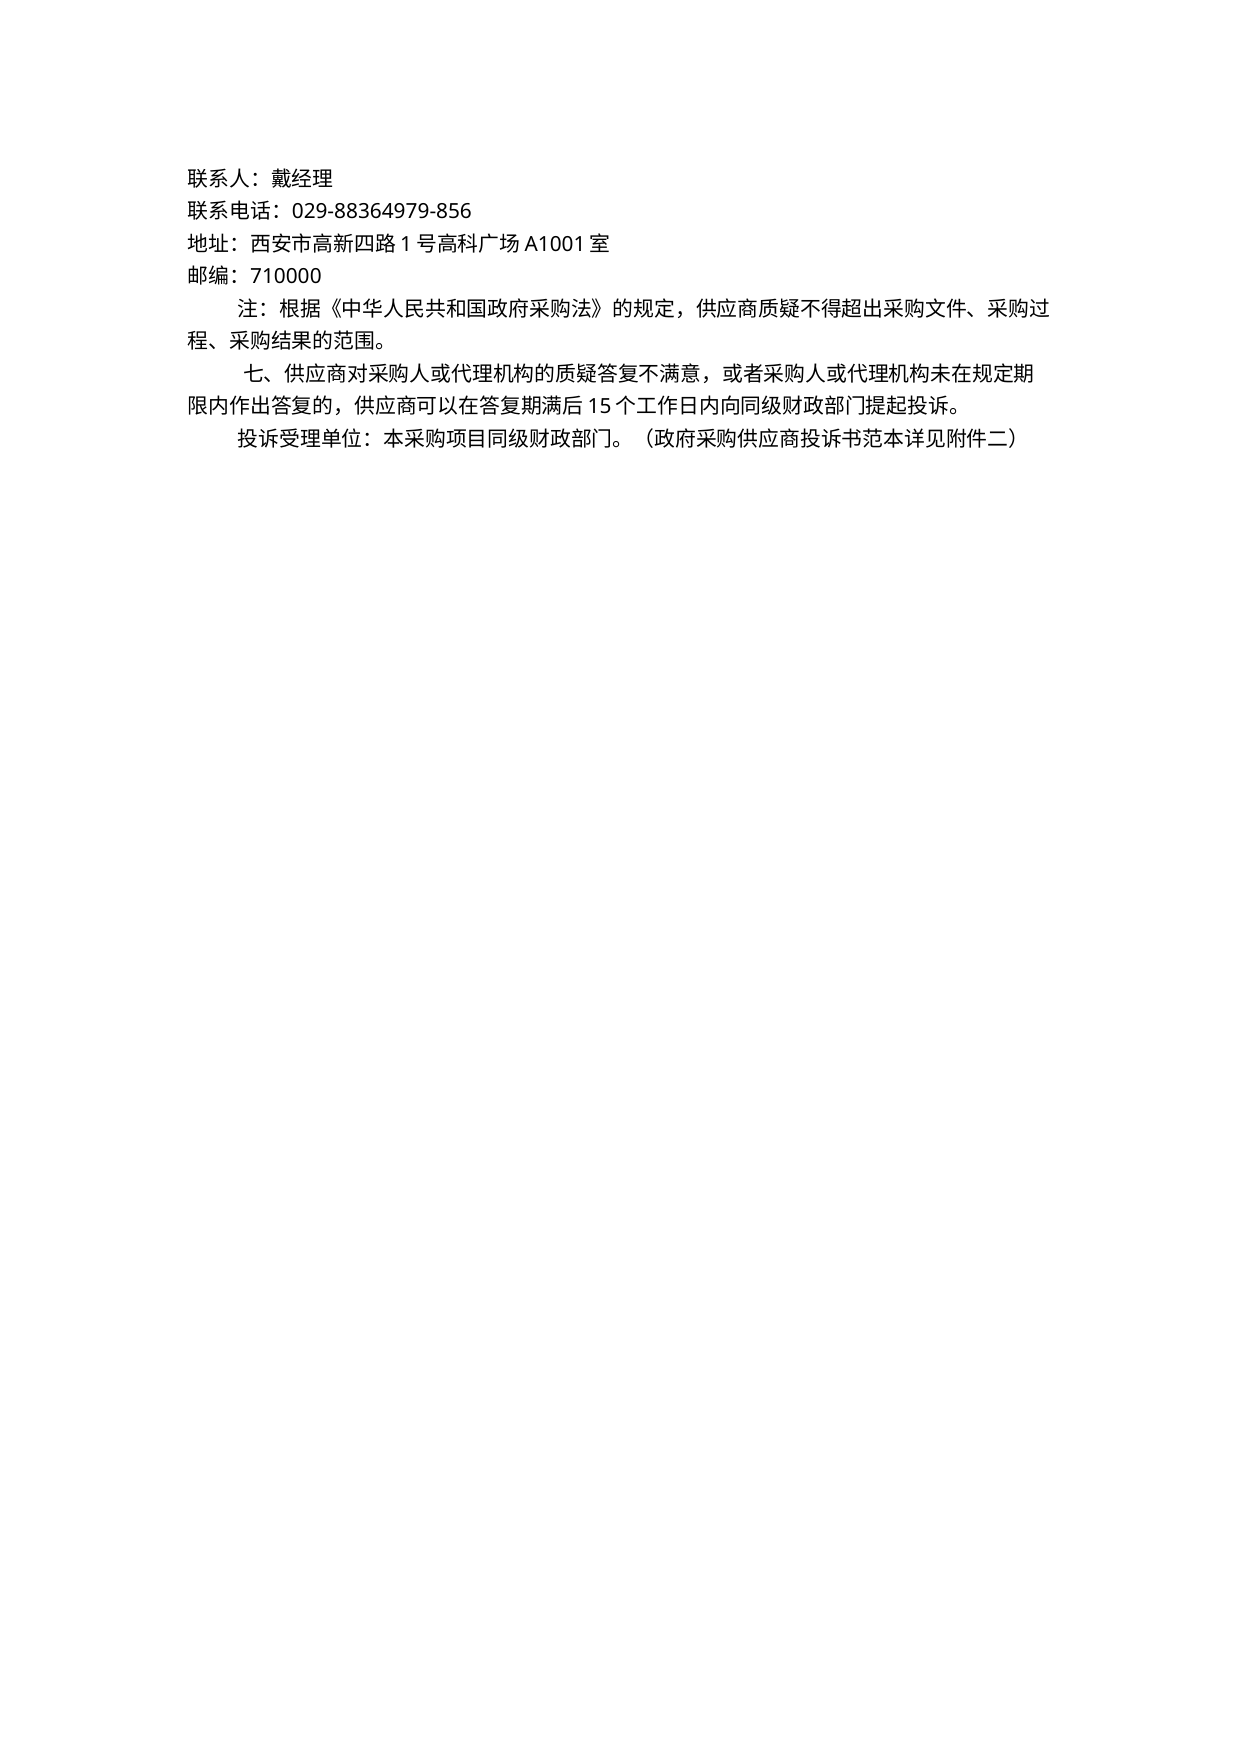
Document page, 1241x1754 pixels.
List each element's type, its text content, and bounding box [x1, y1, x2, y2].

text 联系人：戴经理 [187, 162, 1053, 194]
text 地址：西安市高新四路1号高科广场A1001室 [187, 227, 1053, 259]
text 邮编：710000 [187, 259, 1053, 292]
text 联系电话：029-88364979-856 [187, 194, 1053, 227]
text 投诉受理单位：本采购项目同级财政部门。（政府采购供应商投诉书范本详见附件二） [187, 422, 1053, 454]
text 注：根据《中华人民共和国政府采购法》的规定，供应商质疑不得超出采购文件、采购过程、采购结果的范围。 [187, 292, 1053, 357]
text 七、供应商对采购人或代理机构的质疑答复不满意，或者采购人或代理机构未在规定期限内作出答复的，供应商可以在答复期满后15个工作日内向同级财政部门提起投诉。 [187, 357, 1053, 422]
